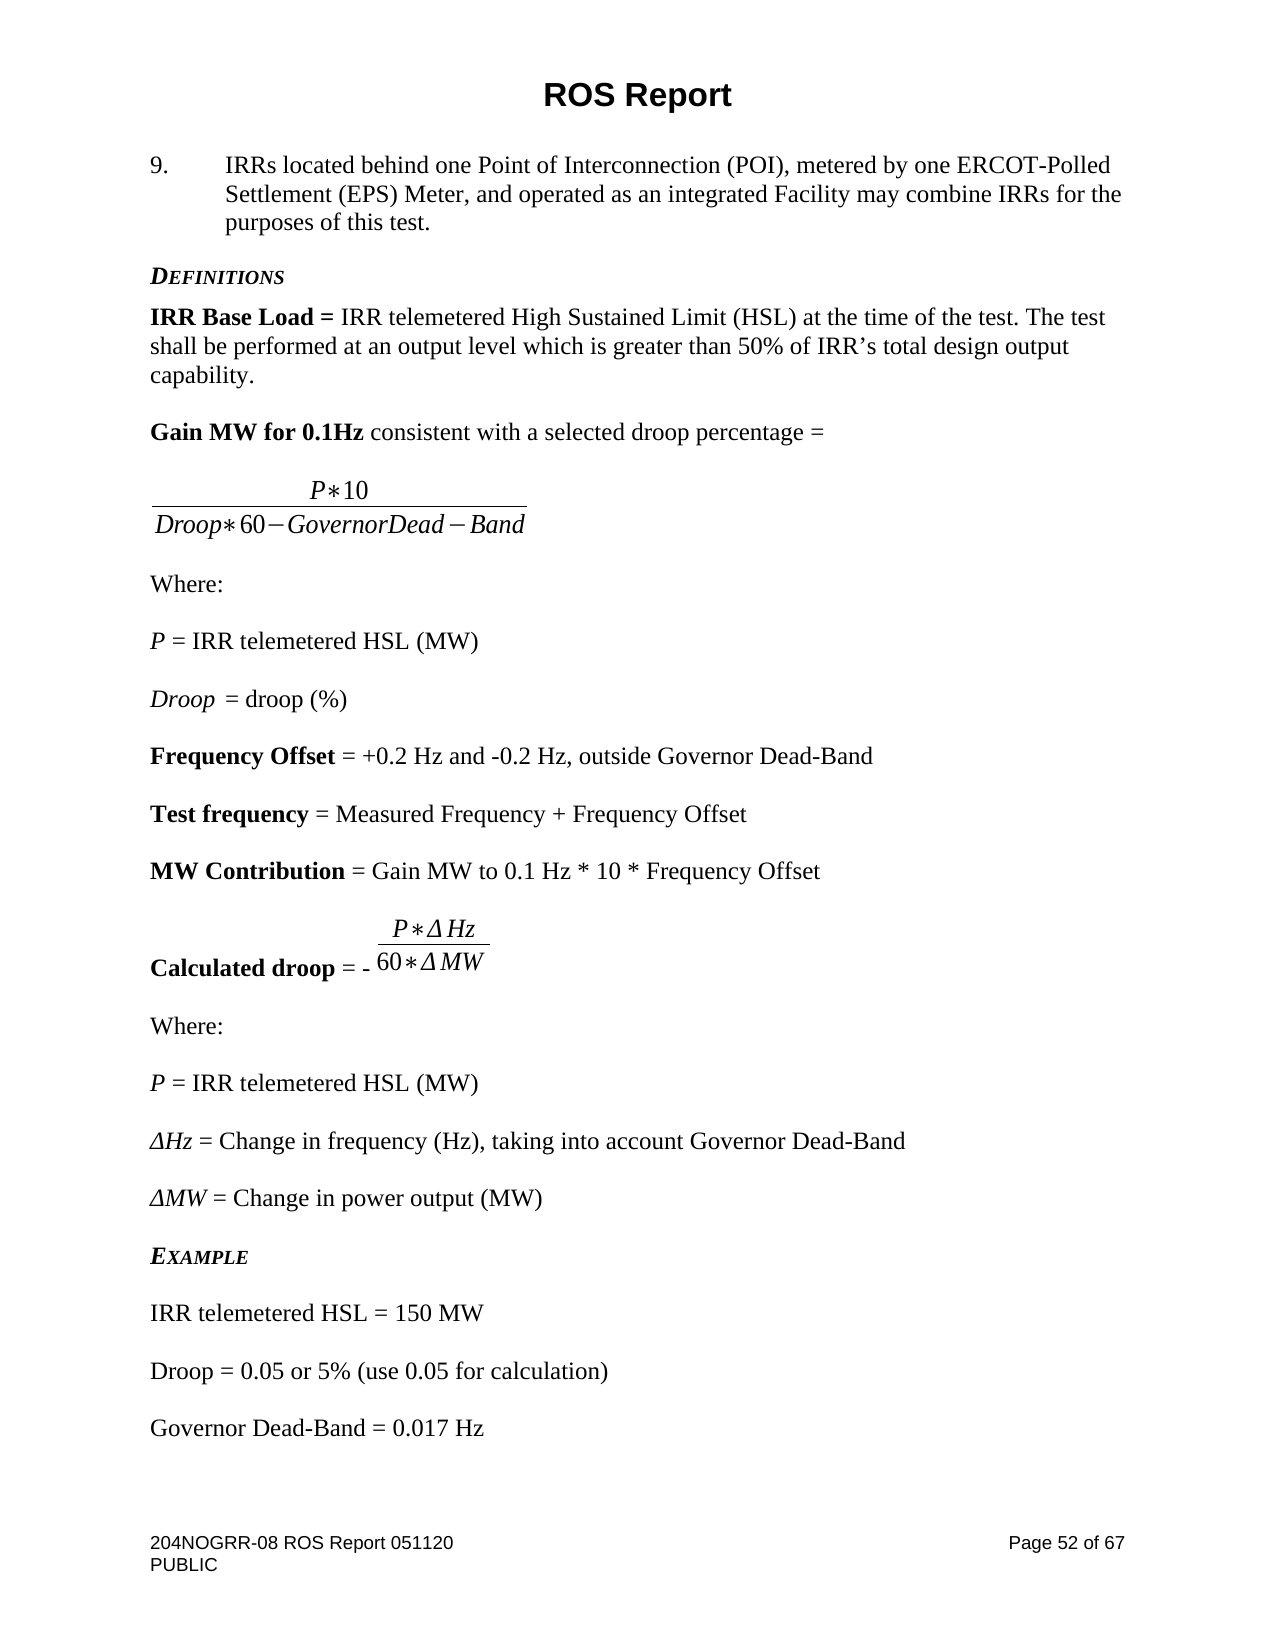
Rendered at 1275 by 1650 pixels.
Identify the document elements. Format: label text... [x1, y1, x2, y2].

text ΔHz = Change in frequency (Hz), taking into account Governor Dead-Band [150, 1126, 1125, 1154]
text IRR telemetered HSL = 150 MW [150, 1298, 1125, 1327]
text Droop = 0.05 or 5% (use 0.05 for calculation) [150, 1356, 1125, 1384]
text IRR Base Load = IRR telemetered High Sustained Limit (HSL) at the time of the test. The test shall be performed at an output level which is greater than 50% of IRR’s total design output capability. [150, 302, 1125, 389]
text P = IRR telemetered HSL (MW) [150, 1068, 1125, 1097]
text 9. IRRs located behind one Point of Interconnection (POI), metered by one ERCOT-Polled Settlement (EPS) Meter, and operated as an integrated Facility may combine IRRs for the purposes of this test. [150, 150, 1125, 236]
text Definitions [150, 261, 1125, 290]
text MW Contribution = Gain MW to 0.1 Hz * 10 * Frequency Offset [150, 856, 1125, 885]
text Frequency Offset = +0.2 Hz and -0.2 Hz, outside Governor Dead-Band [150, 741, 1125, 770]
text Calculated droop = - [150, 914, 1125, 982]
text Gain MW for 0.1Hz consistent with a selected droop percentage = [150, 417, 1125, 446]
text Droop = droop (%) [150, 684, 1125, 713]
text ΔMW = Change in power output (MW) [150, 1183, 1125, 1212]
text Where: [150, 569, 1125, 598]
text Where: [150, 1011, 1125, 1039]
text Test frequency = Measured Frequency + Frequency Offset [150, 799, 1125, 828]
text Governor Dead-Band = 0.017 Hz [150, 1413, 1125, 1442]
text P = IRR telemetered HSL (MW) [150, 626, 1125, 655]
text Example [150, 1241, 1125, 1269]
